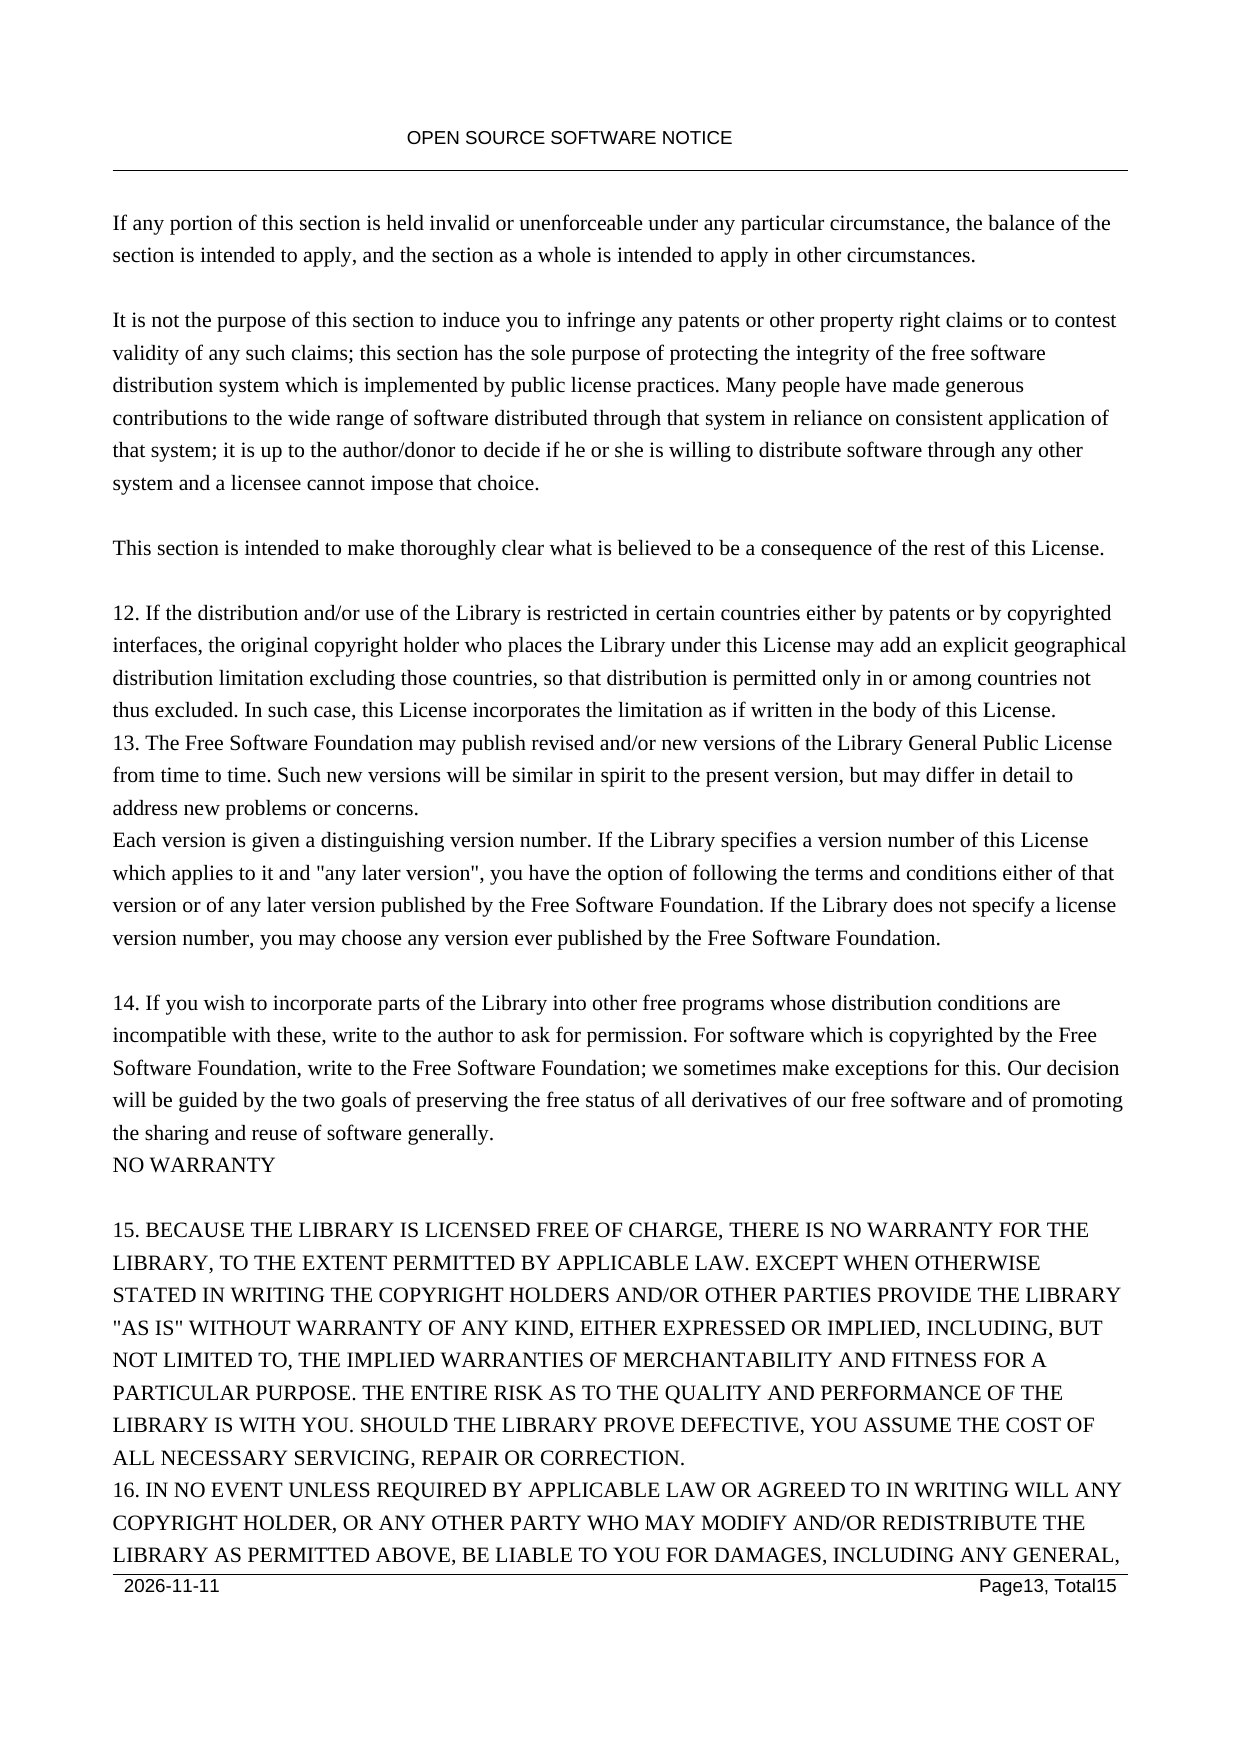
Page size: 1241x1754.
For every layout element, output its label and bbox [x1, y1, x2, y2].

text [112, 206, 1128, 1571]
